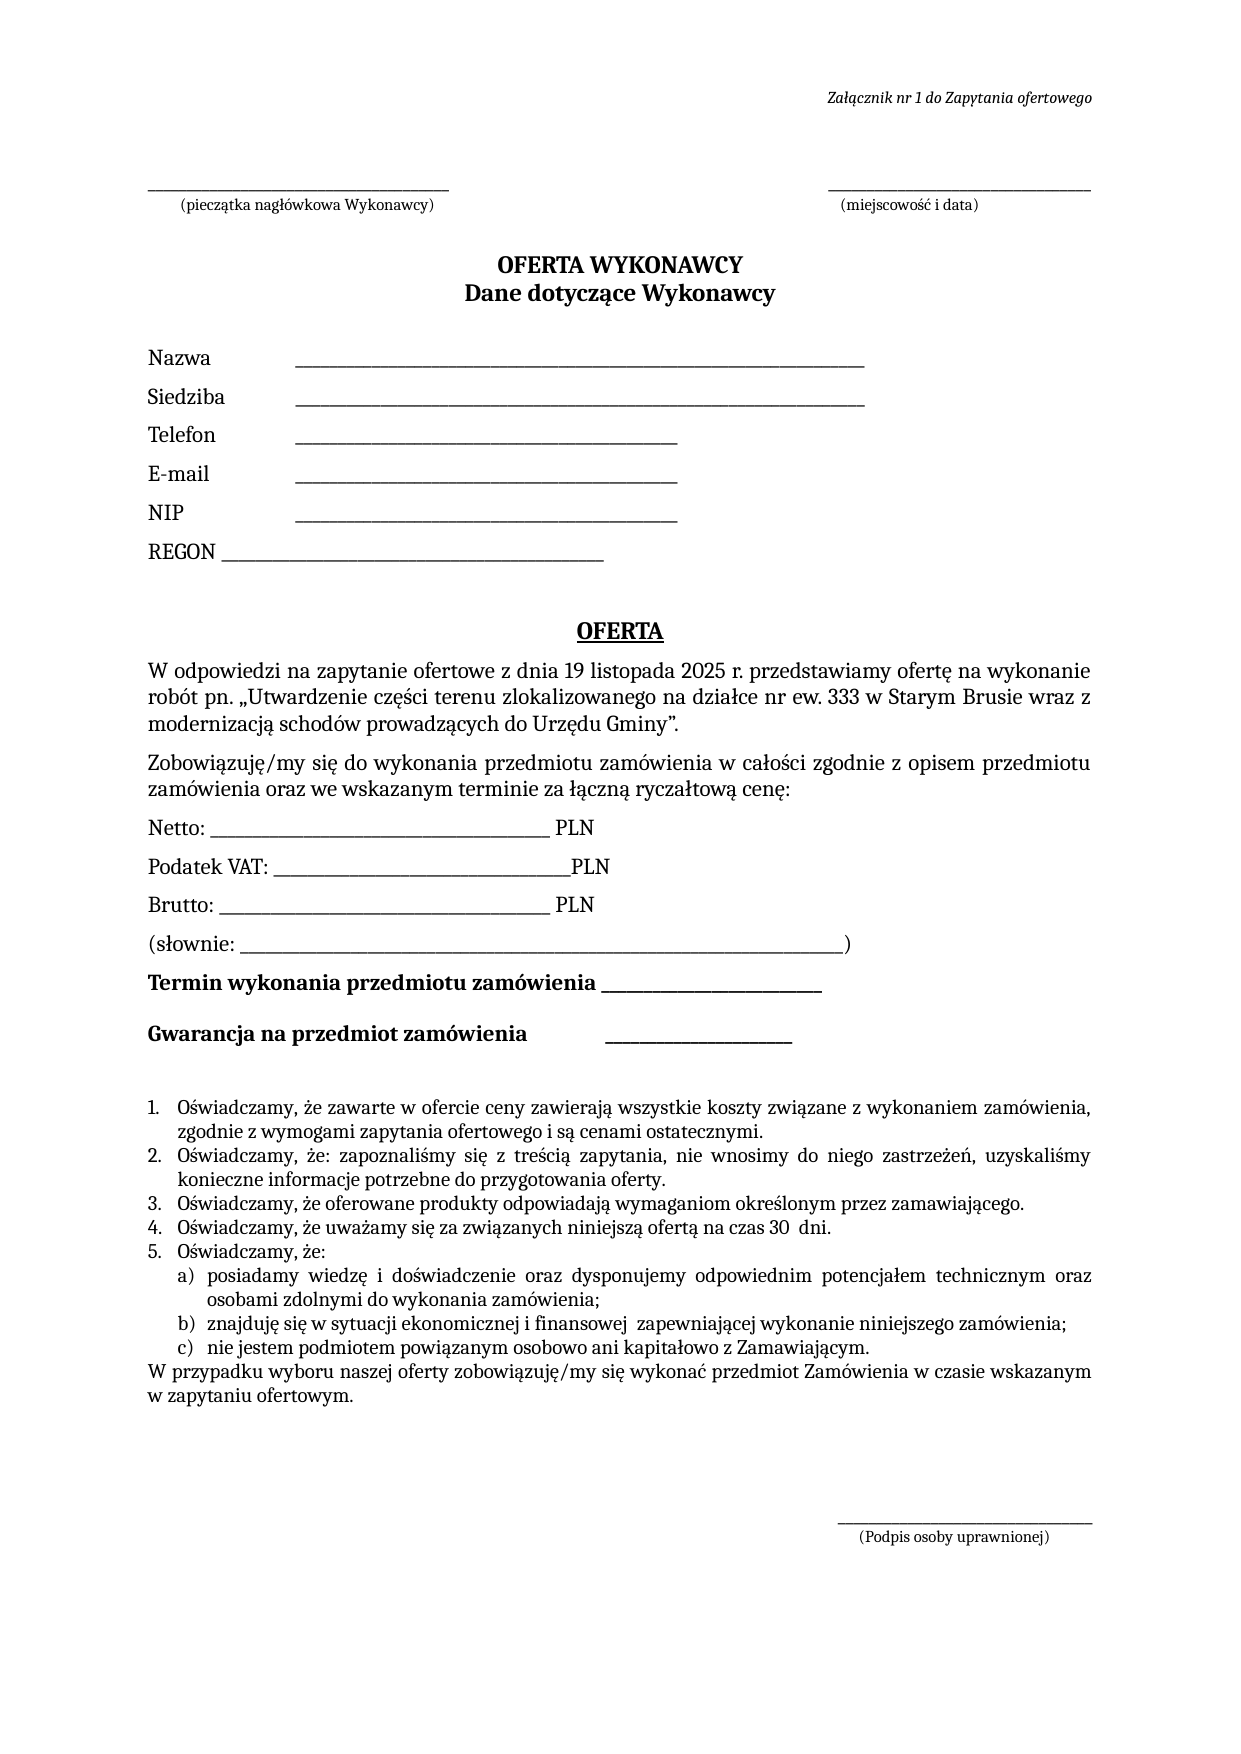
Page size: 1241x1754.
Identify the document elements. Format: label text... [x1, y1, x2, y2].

text Brutto: _______________________________________ PLN [148, 892, 1092, 919]
text REGON _____________________________________________ [148, 539, 1092, 565]
list znajduję się w sytuacji ekonomicznej i finansowej zapewniającej wykonanie niniejszego zamówienia; [177, 1312, 1092, 1336]
text Nazwa ___________________________________________________________________ [148, 344, 1092, 371]
text Dane dotyczące Wykonawcy [148, 279, 1092, 308]
text NIP _____________________________________________ [148, 500, 1092, 526]
text Zobowiązuję/my się do wykonania przedmiotu zamówienia w całości zgodnie z opisem przedmiotu zamówienia oraz we wskazanym terminie za łączną ryczałtową cenę: [148, 749, 1092, 802]
text Gwarancja na przedmiot zamówienia ______________________ [148, 1021, 1092, 1047]
text Netto: ________________________________________ PLN [148, 814, 1092, 841]
list Oświadczamy, że: [148, 1240, 1092, 1264]
text E-mail _____________________________________________ [148, 461, 1092, 487]
list Oświadczamy, że oferowane produkty odpowiadają wymaganiom określonym przez zamawiającego. [148, 1192, 1092, 1216]
text (Podpis osoby uprawnionej) [148, 1527, 1092, 1546]
list Oświadczamy, że zawarte w ofercie ceny zawierają wszystkie koszty związane z wykonaniem zamówienia, zgodnie z wymogami zapytania ofertowego i są cenami ostatecznymi. [148, 1096, 1092, 1144]
text Siedziba ___________________________________________________________________ [148, 383, 1092, 410]
text _________________________________ [148, 1503, 1092, 1527]
text Podatek VAT: ___________________________________PLN [148, 853, 1092, 880]
text Załącznik nr 1 do Zapytania ofertowego [148, 89, 1092, 108]
list posiadamy wiedzę i doświadczenie oraz dysponujemy odpowiednim potencjałem technicznym oraz osobami zdolnymi do wykonania zamówienia; [177, 1264, 1092, 1312]
list nie jestem podmiotem powiązanym osobowo ani kapitałowo z Zamawiającym. [177, 1336, 1092, 1359]
text OFERTA WYKONAWCY [148, 251, 1092, 279]
text Telefon _____________________________________________ [148, 422, 1092, 449]
text W odpowiedzi na zapytanie ofertowe z dnia 19 listopada 2025 r. przedstawiamy ofertę na wykonanie robót pn. „Utwardzenie części terenu zlokalizowanego na działce nr ew. 333 w Starym Brusie wraz z modernizacją schodów prowadzących do Urzędu Gminy”. [148, 658, 1092, 737]
list Oświadczamy, że: zapoznaliśmy się z treścią zapytania, nie wnosimy do niego zastrzeżeń, uzyskaliśmy konieczne informacje potrzebne do przygotowania oferty. [148, 1144, 1092, 1192]
text Termin wykonania przedmiotu zamówienia __________________________ [148, 970, 1092, 996]
list Oświadczamy, że uważamy się za związanych niniejszą ofertą na czas 30 dni. [148, 1216, 1092, 1240]
text _______________________________________ __________________________________ [148, 171, 1092, 195]
text (słownie: _______________________________________________________________________) [148, 931, 1092, 957]
text (pieczątka nagłówkowa Wykonawcy) (miejscowość i data) [148, 195, 1092, 214]
text OFERTA [148, 617, 1092, 645]
list W przypadku wyboru naszej oferty zobowiązuję/my się wykonać przedmiot Zamówienia w czasie wskazanym w zapytaniu ofertowym. [148, 1359, 1092, 1407]
